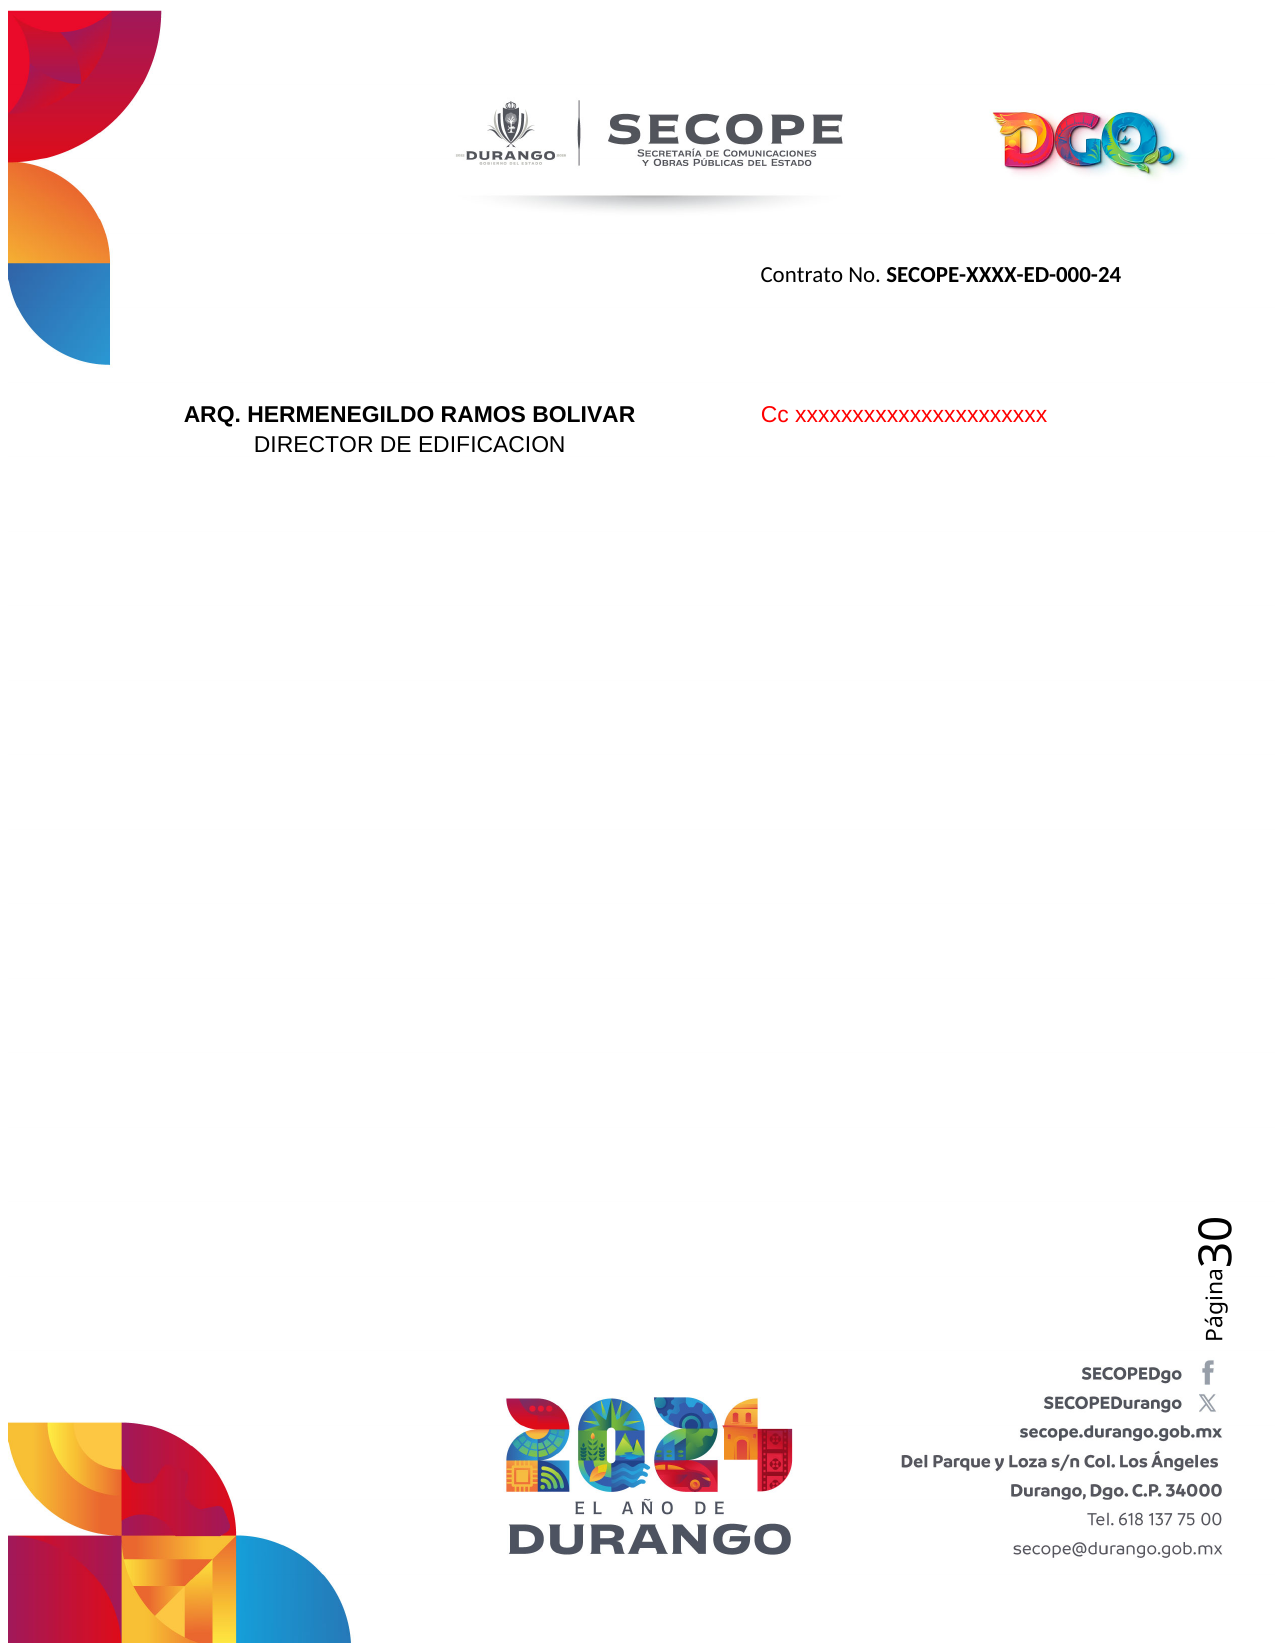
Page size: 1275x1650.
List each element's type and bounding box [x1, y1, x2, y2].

table_cell [163, 310, 657, 461]
table_cell [657, 310, 1151, 461]
picture [8, 10, 1275, 1643]
